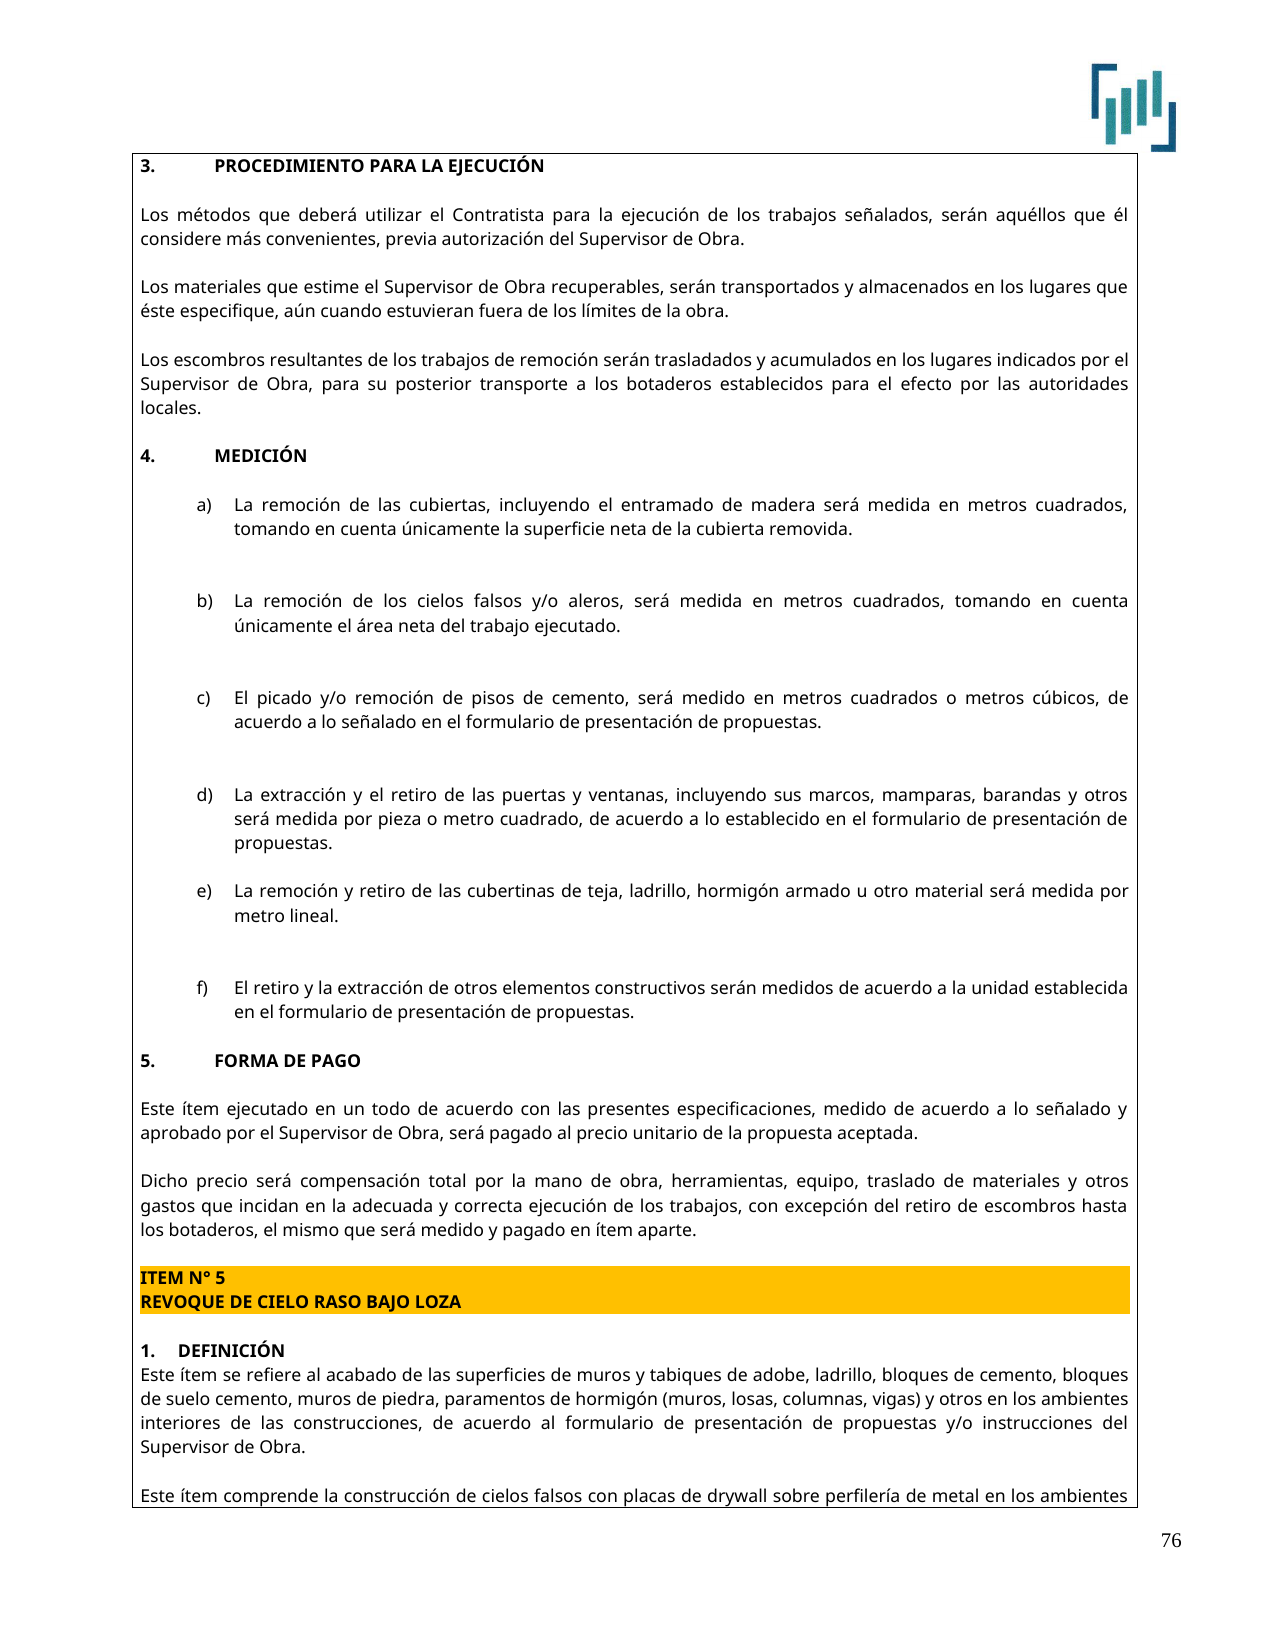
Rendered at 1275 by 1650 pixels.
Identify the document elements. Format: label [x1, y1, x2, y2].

picture [1080, 59, 1182, 153]
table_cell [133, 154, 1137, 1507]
